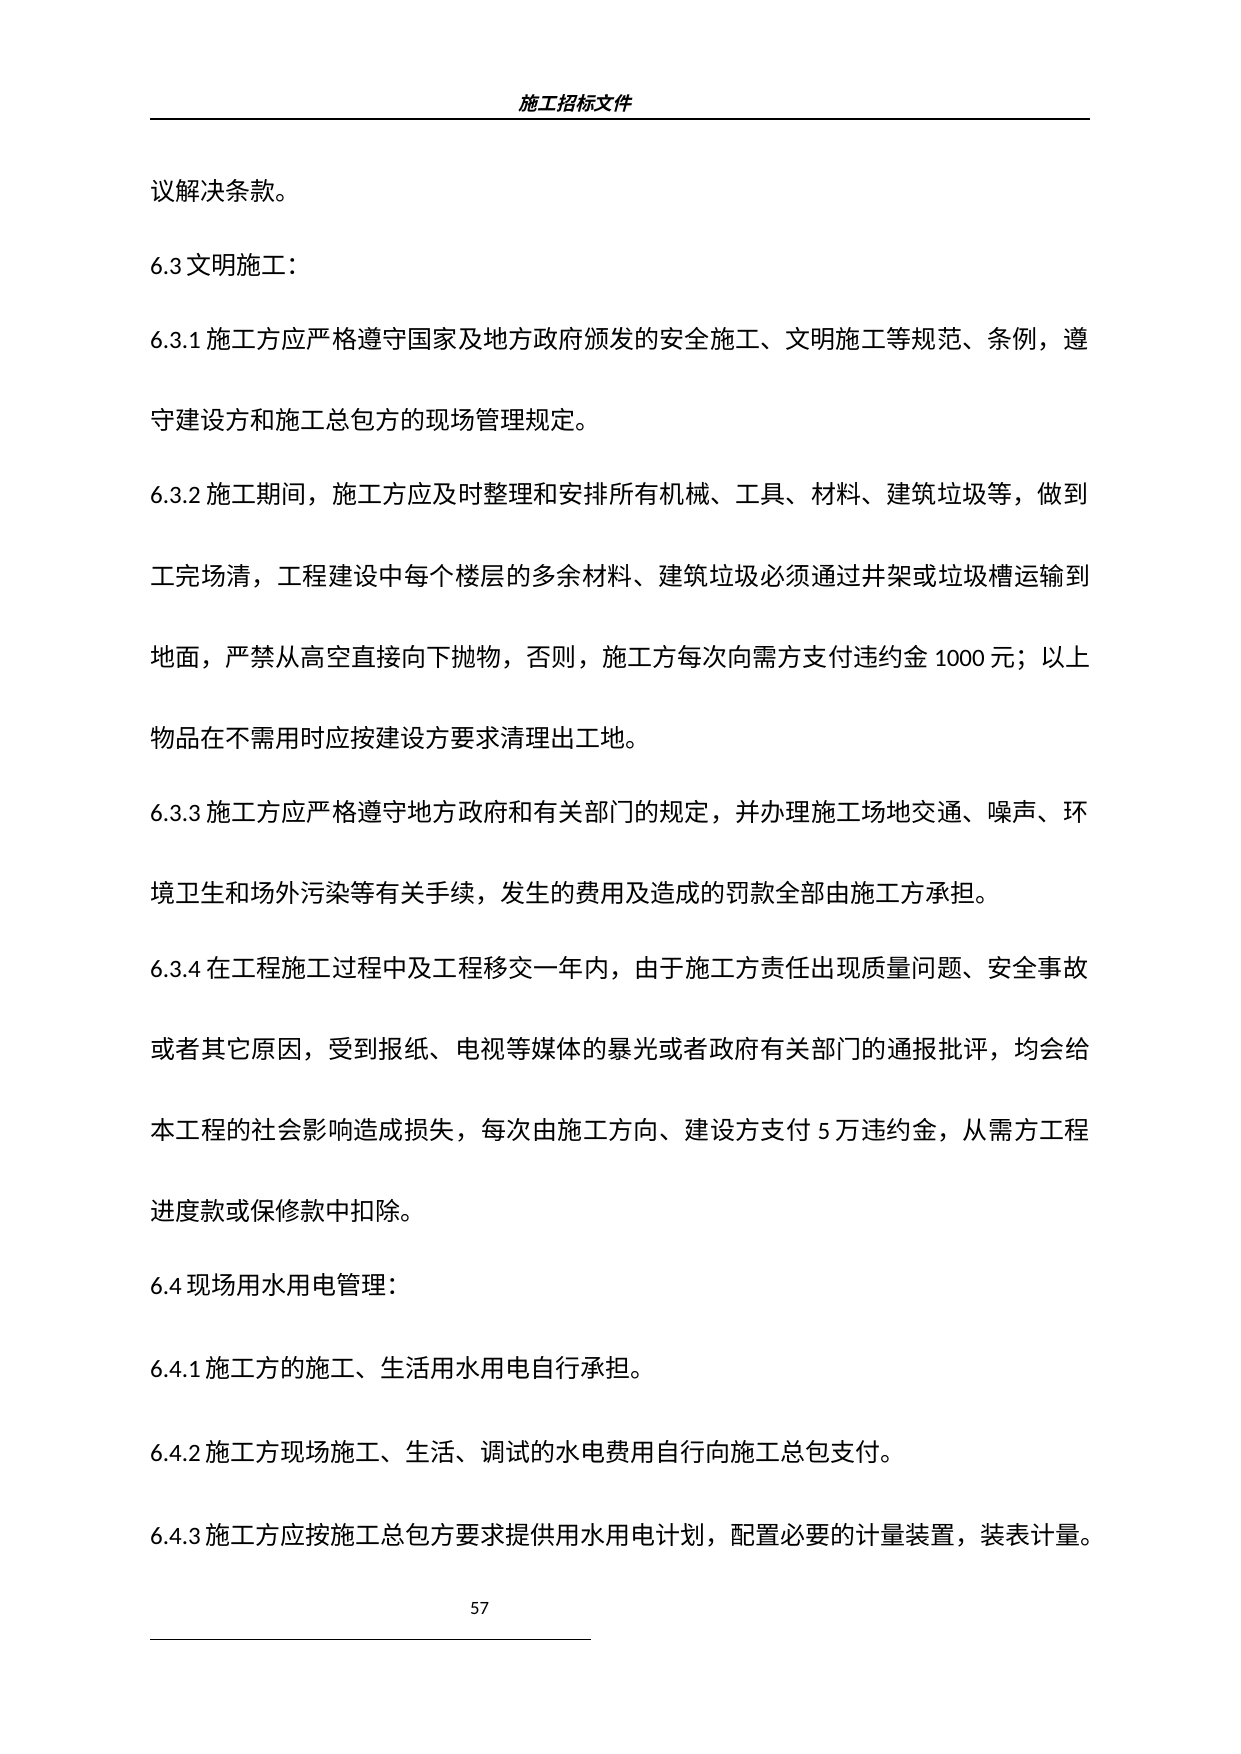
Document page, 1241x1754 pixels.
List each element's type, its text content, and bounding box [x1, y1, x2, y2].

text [150, 157, 1090, 222]
text 6.3.2施工期间，施工方应及时整理和安排所有机械、工具、材料、建筑垃圾等，做到工完场清，工程建设中每个楼层的多余材料、建筑垃圾必须通过井架或垃圾槽运输到地面，严禁从高空直接向下抛物，否则，施工方每次向需方支付违约金1000元；以上物品在不需用时应按建设方要求清理出工地。 [150, 461, 1090, 769]
text 6.3.1施工方应严格遵守国家及地方政府颁发的安全施工、文明施工等规范、条例，遵守建设方和施工总包方的现场管理规定。 [150, 305, 1090, 451]
text 6.4.2施工方现场施工、生活、调试的水电费用自行向施工总包支付。 [150, 1418, 1090, 1483]
text 6.4现场用水用电管理： [150, 1251, 1090, 1316]
text 6.3.3施工方应严格遵守地方政府和有关部门的规定，并办理施工场地交通、噪声、环境卫生和场外污染等有关手续，发生的费用及造成的罚款全部由施工方承担。 [150, 778, 1090, 924]
text 6.3.4在工程施工过程中及工程移交一年内，由于施工方责任出现质量问题、安全事故或者其它原因，受到报纸、电视等媒体的暴光或者政府有关部门的通报批评，均会给本工程的社会影响造成损失，每次由施工方向、建设方支付5万违约金，从需方工程进度款或保修款中扣除。 [150, 934, 1090, 1242]
text 6.4.1施工方的施工、生活用水用电自行承担。 [150, 1334, 1090, 1399]
text 6.4.3施工方应按施工总包方要求提供用水用电计划，配置必要的计量装置，装表计量。 [150, 1501, 1090, 1566]
text 6.3文明施工： [150, 231, 1090, 296]
